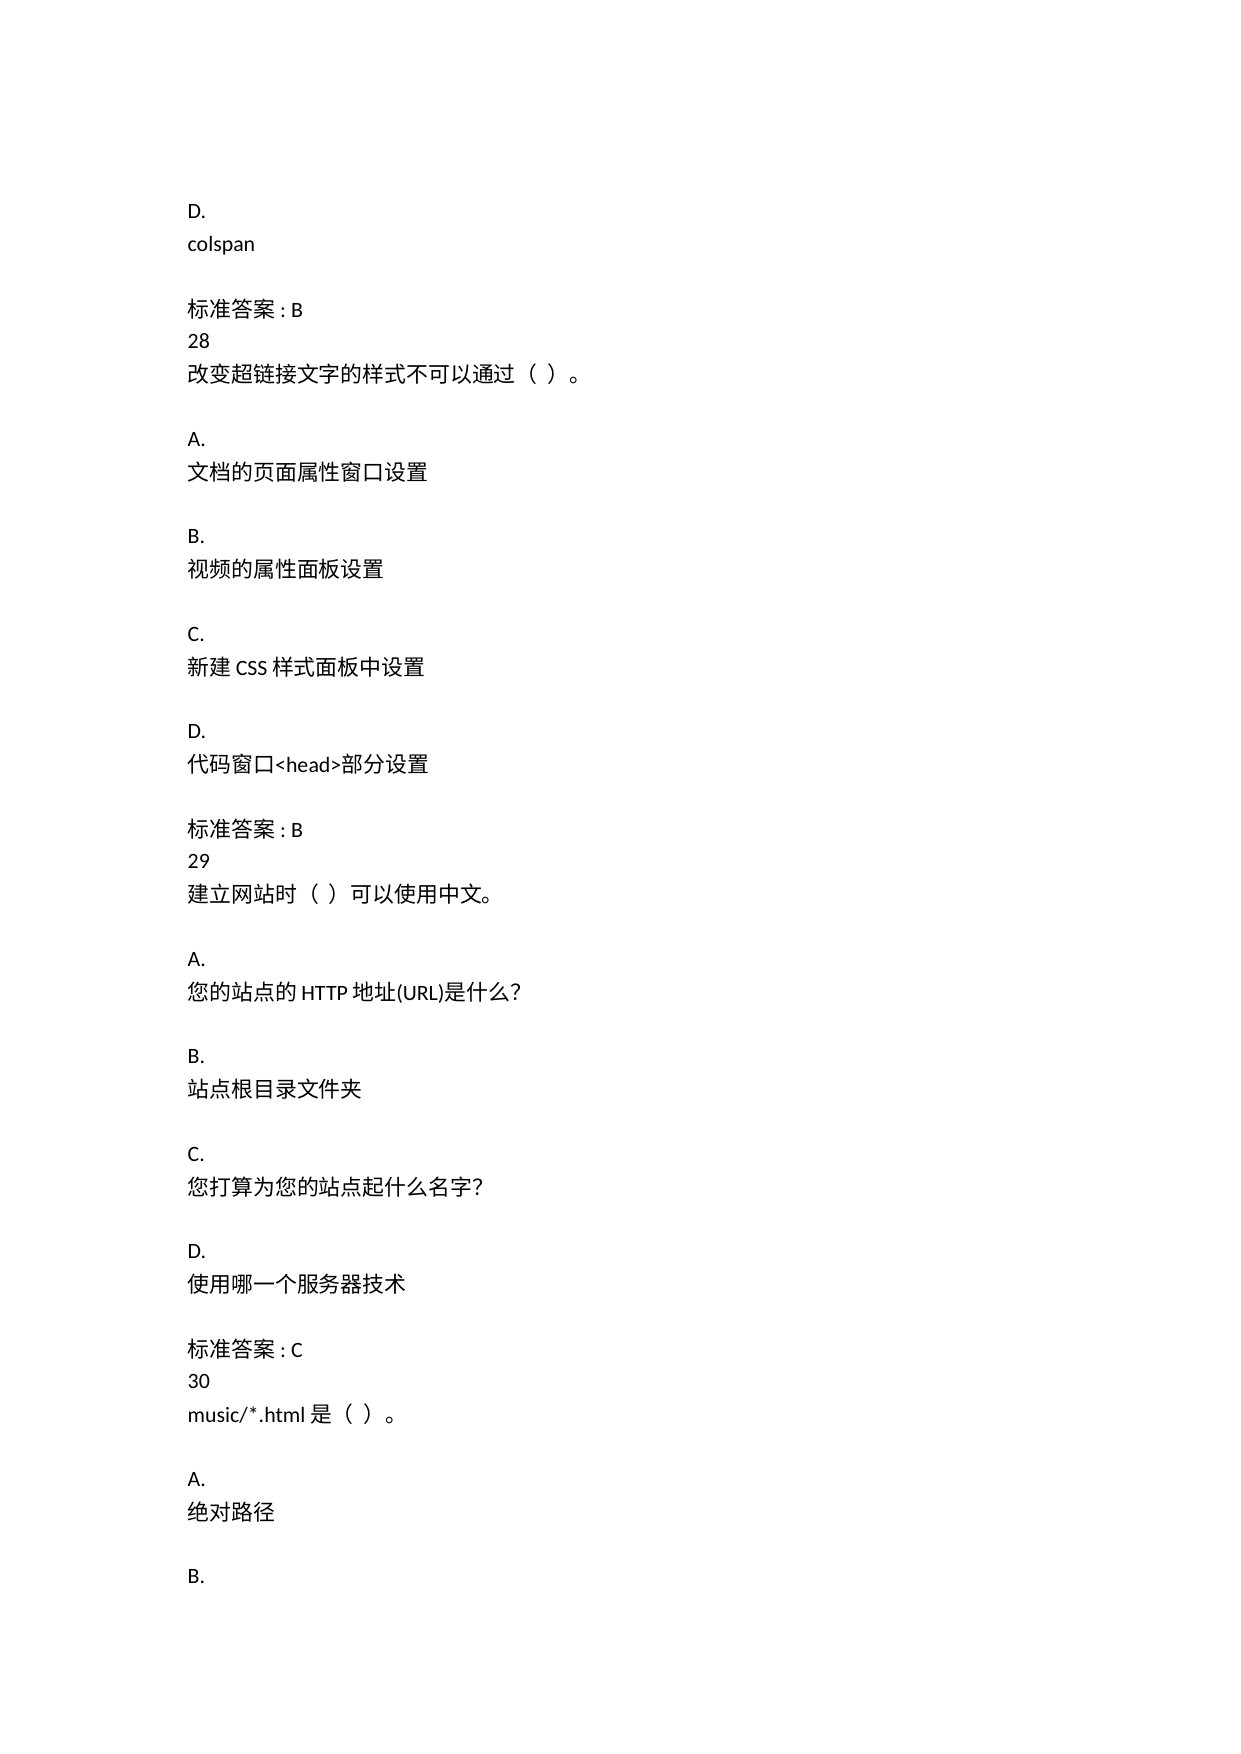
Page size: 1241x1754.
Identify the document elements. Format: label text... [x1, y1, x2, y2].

text 文档的页面属性窗口设置 [187, 454, 1053, 487]
text A. [187, 422, 1053, 454]
text 标准答案 : C [187, 1332, 1053, 1364]
text 标准答案 : B [187, 812, 1053, 844]
text 站点根目录文件夹 [187, 1072, 1053, 1104]
text 新建CSS样式面板中设置 [187, 649, 1053, 682]
text colspan [187, 227, 1053, 259]
text A. [187, 942, 1053, 974]
text D. [187, 194, 1053, 227]
text 视频的属性面板设置 [187, 552, 1053, 584]
text D. [187, 1234, 1053, 1267]
text 28 [187, 324, 1053, 357]
text 建立网站时（ ）可以使用中文。 [187, 877, 1053, 909]
text music/*.html是（ ）。 [187, 1397, 1053, 1429]
text 您打算为您的站点起什么名字？ [187, 1169, 1053, 1202]
text 您的站点的HTTP地址(URL)是什么？ [187, 974, 1053, 1007]
text 绝对路径 [187, 1494, 1053, 1527]
text 代码窗口<head>部分设置 [187, 747, 1053, 779]
text A. [187, 1462, 1053, 1494]
text 改变超链接文字的样式不可以通过（ ）。 [187, 357, 1053, 389]
text B. [187, 1559, 1053, 1592]
text B. [187, 1039, 1053, 1072]
text C. [187, 617, 1053, 649]
text 29 [187, 844, 1053, 877]
text C. [187, 1137, 1053, 1169]
text B. [187, 519, 1053, 552]
text D. [187, 714, 1053, 747]
text 30 [187, 1364, 1053, 1397]
text 使用哪一个服务器技术 [187, 1267, 1053, 1299]
text 标准答案 : B [187, 292, 1053, 324]
